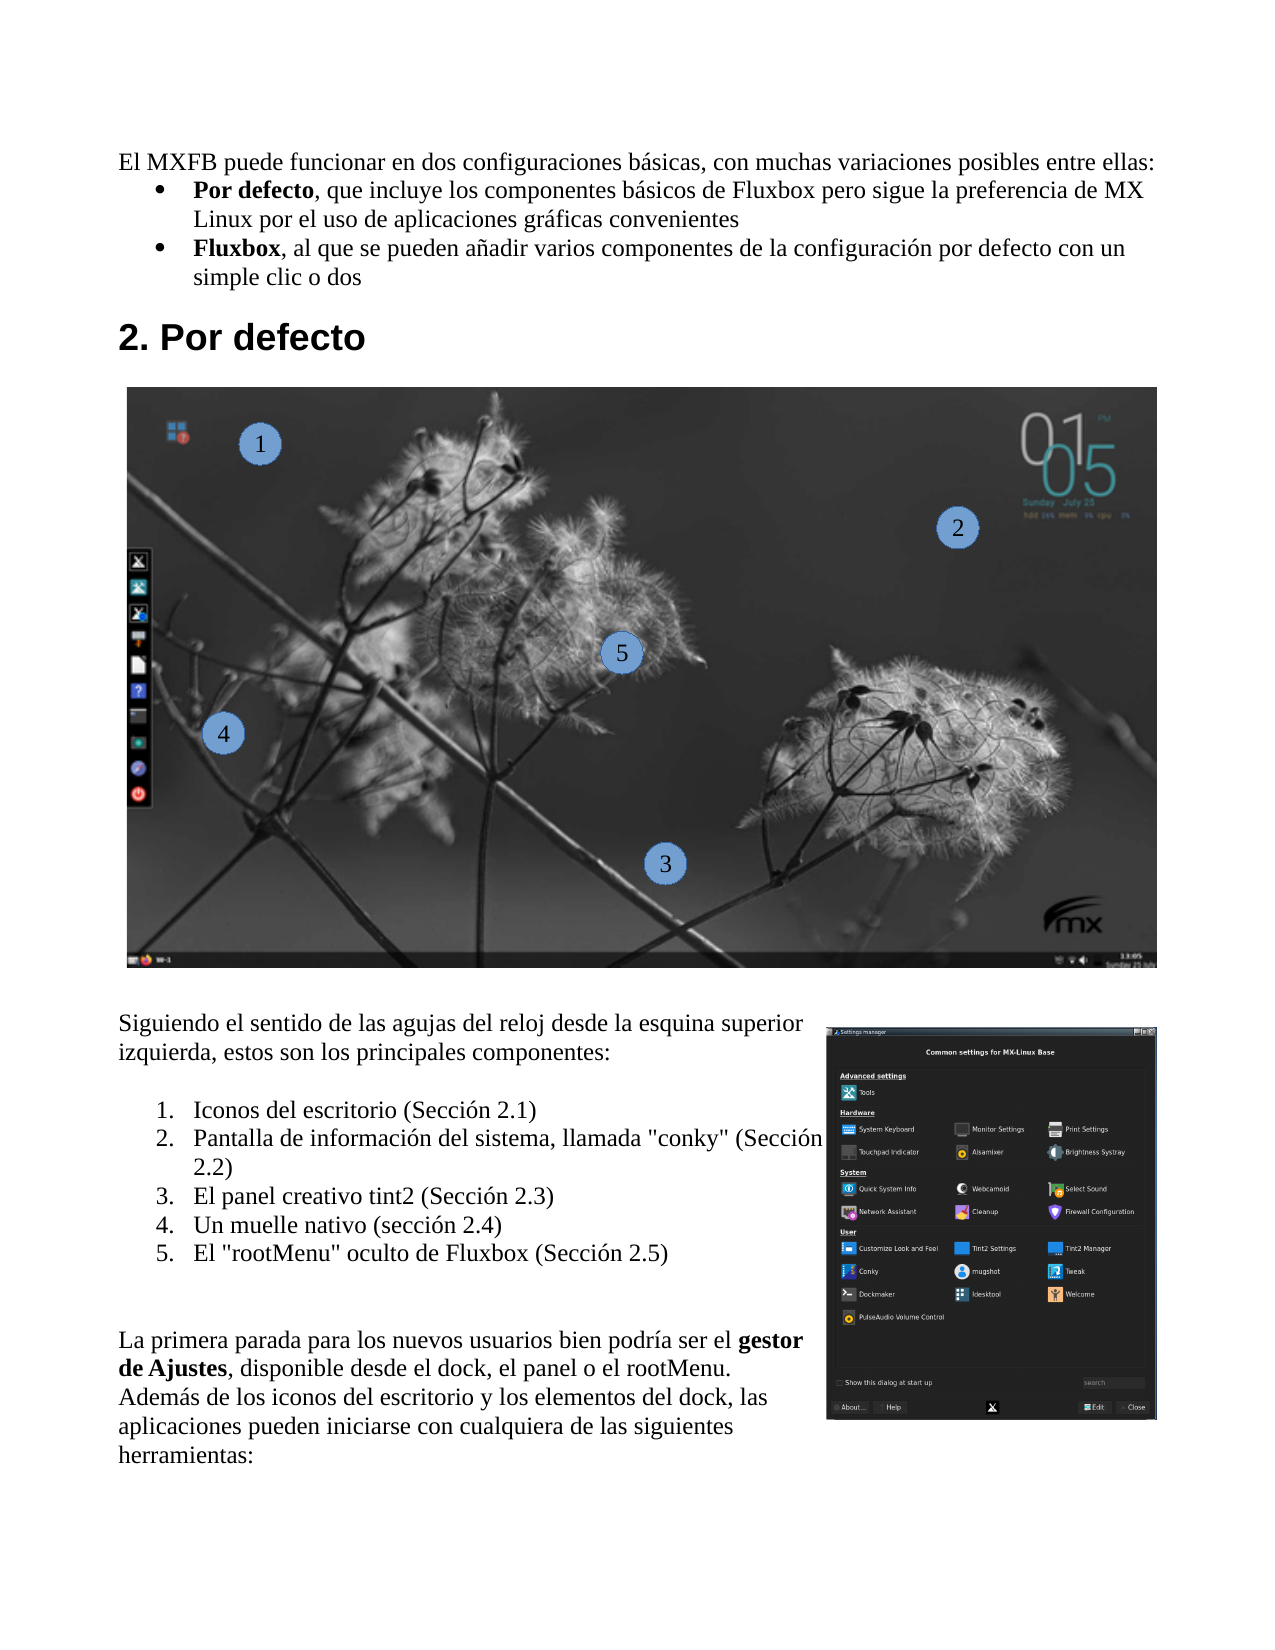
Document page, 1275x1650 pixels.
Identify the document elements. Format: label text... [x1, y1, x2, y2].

list Por defecto, que incluye los componentes básicos de Fluxbox pero sigue la preferencia de MX Linux por el uso de aplicaciones gráficas convenientes [156, 176, 1157, 233]
text El MXFB puede funcionar en dos configuraciones básicas, con muchas variaciones posibles entre ellas: [118, 147, 1157, 176]
picture [826, 1027, 1157, 1420]
list Un muelle nativo (sección 2.4) [156, 1210, 826, 1238]
subtitle 2. Por defecto [118, 316, 1157, 359]
list El panel creativo tint2 (Sección 2.3) [156, 1181, 826, 1210]
text Siguiendo el sentido de las agujas del reloj desde la esquina superior izquierda, estos son los principales componentes: [118, 1008, 1157, 1066]
list Fluxbox, al que se pueden añadir varios componentes de la configuración por defecto con un simple clic o dos [156, 233, 1157, 291]
list Iconos del escritorio (Sección 2.1) [156, 1095, 826, 1123]
text La primera parada para los nuevos usuarios bien podría ser el gestor de Ajustes, disponible desde el dock, el panel o el rootMenu. [118, 1325, 826, 1382]
list El "rootMenu" oculto de Fluxbox (Sección 2.5) [156, 1238, 826, 1267]
text Además de los iconos del escritorio y los elementos del dock, las aplicaciones pueden iniciarse con cualquiera de las siguientes herramientas: [118, 1382, 1157, 1468]
list Pantalla de información del sistema, llamada "conky" (Sección 2.2) [156, 1123, 826, 1181]
picture [126, 387, 1157, 968]
